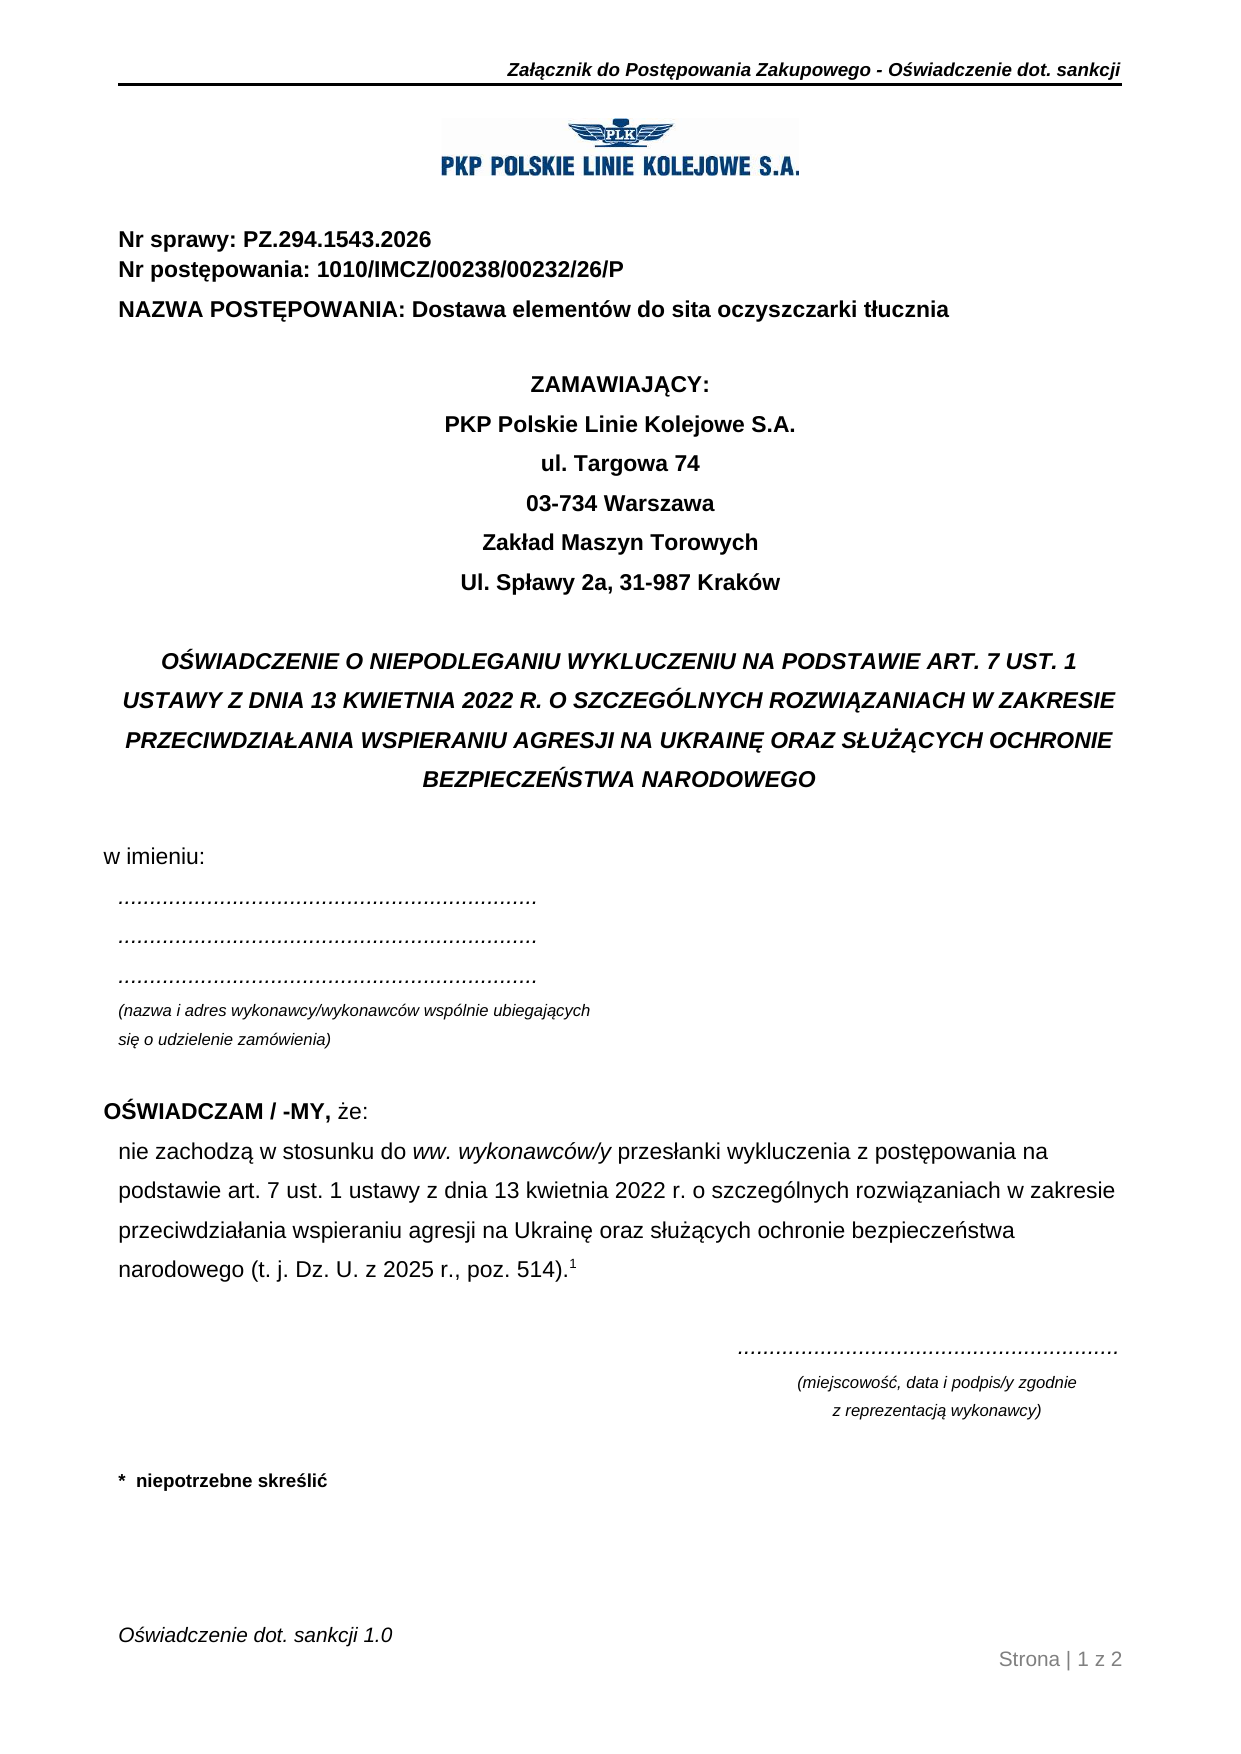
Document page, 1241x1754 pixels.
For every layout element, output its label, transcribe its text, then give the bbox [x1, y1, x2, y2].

text PKP Polskie Linie Kolejowe S.A. [118, 411, 1122, 437]
text 03-734 Warszawa [118, 490, 1122, 516]
text ul. Targowa 74 [118, 450, 1122, 477]
text Nr sprawy: PZ.294.1543.2026 [118, 226, 1122, 253]
text OŚWIADCZENIE O NIEPODLEGANIU WYKLUCZENIU NA PODSTAWIE ART. 7 UST. 1 USTAWY Z DNIA 13 KWIETNIA 2022 R. O SZCZEGÓLNYCH ROZWIĄZANIACH W ZAKRESIE PRZECIWDZIAŁANIA WSPIERANIU AGRESJI NA UKRAINĘ ORAZ SŁUŻĄCYCH OCHRONIE BEZPIECZEŃSTWA NARODOWEGO [118, 608, 1122, 793]
text w imieniu: [103, 843, 1122, 869]
text Ul. Spławy 2a, 31-987 Kraków [118, 569, 1122, 595]
text (miejscowość, data i podpis/y zgodnie [679, 1372, 1122, 1392]
text .................................................................. [118, 883, 1122, 909]
text NAZWA POSTĘPOWANIA: Dostawa elementów do sita oczyszczarki tłucznia [118, 296, 1122, 322]
text ............................................................ [118, 1333, 1122, 1359]
text * niepotrzebne skreślić [118, 1469, 1122, 1491]
text z reprezentacją wykonawcy) [679, 1401, 1122, 1420]
text OŚWIADCZAM / -MY, że: [103, 1098, 1122, 1124]
text nie zachodzą w stosunku do ww. wykonawców/y przesłanki wykluczenia z postępowania na podstawie art. 7 ust. 1 ustawy z dnia 13 kwietnia 2022 r. o szczególnych rozwiązaniach w zakresie przeciwdziałania wspieraniu agresji na Ukrainę oraz służących ochronie bezpieczeństwa narodowego (t. j. Dz. U. z 2025 r., poz. 514). [118, 1138, 1122, 1282]
text Nr postępowania: 1010/IMCZ/00238/00232/26/P [118, 256, 1122, 283]
text (nazwa i adres wykonawcy/wykonawców wspólnie ubiegających się o udzielenie zamówienia) [118, 1001, 606, 1049]
text .................................................................. [118, 962, 1122, 988]
picture [441, 118, 799, 176]
text Zakład Maszyn Torowych [118, 529, 1122, 556]
text ZAMAWIAJĄCY: [118, 371, 1122, 398]
text .................................................................. [118, 922, 1122, 948]
